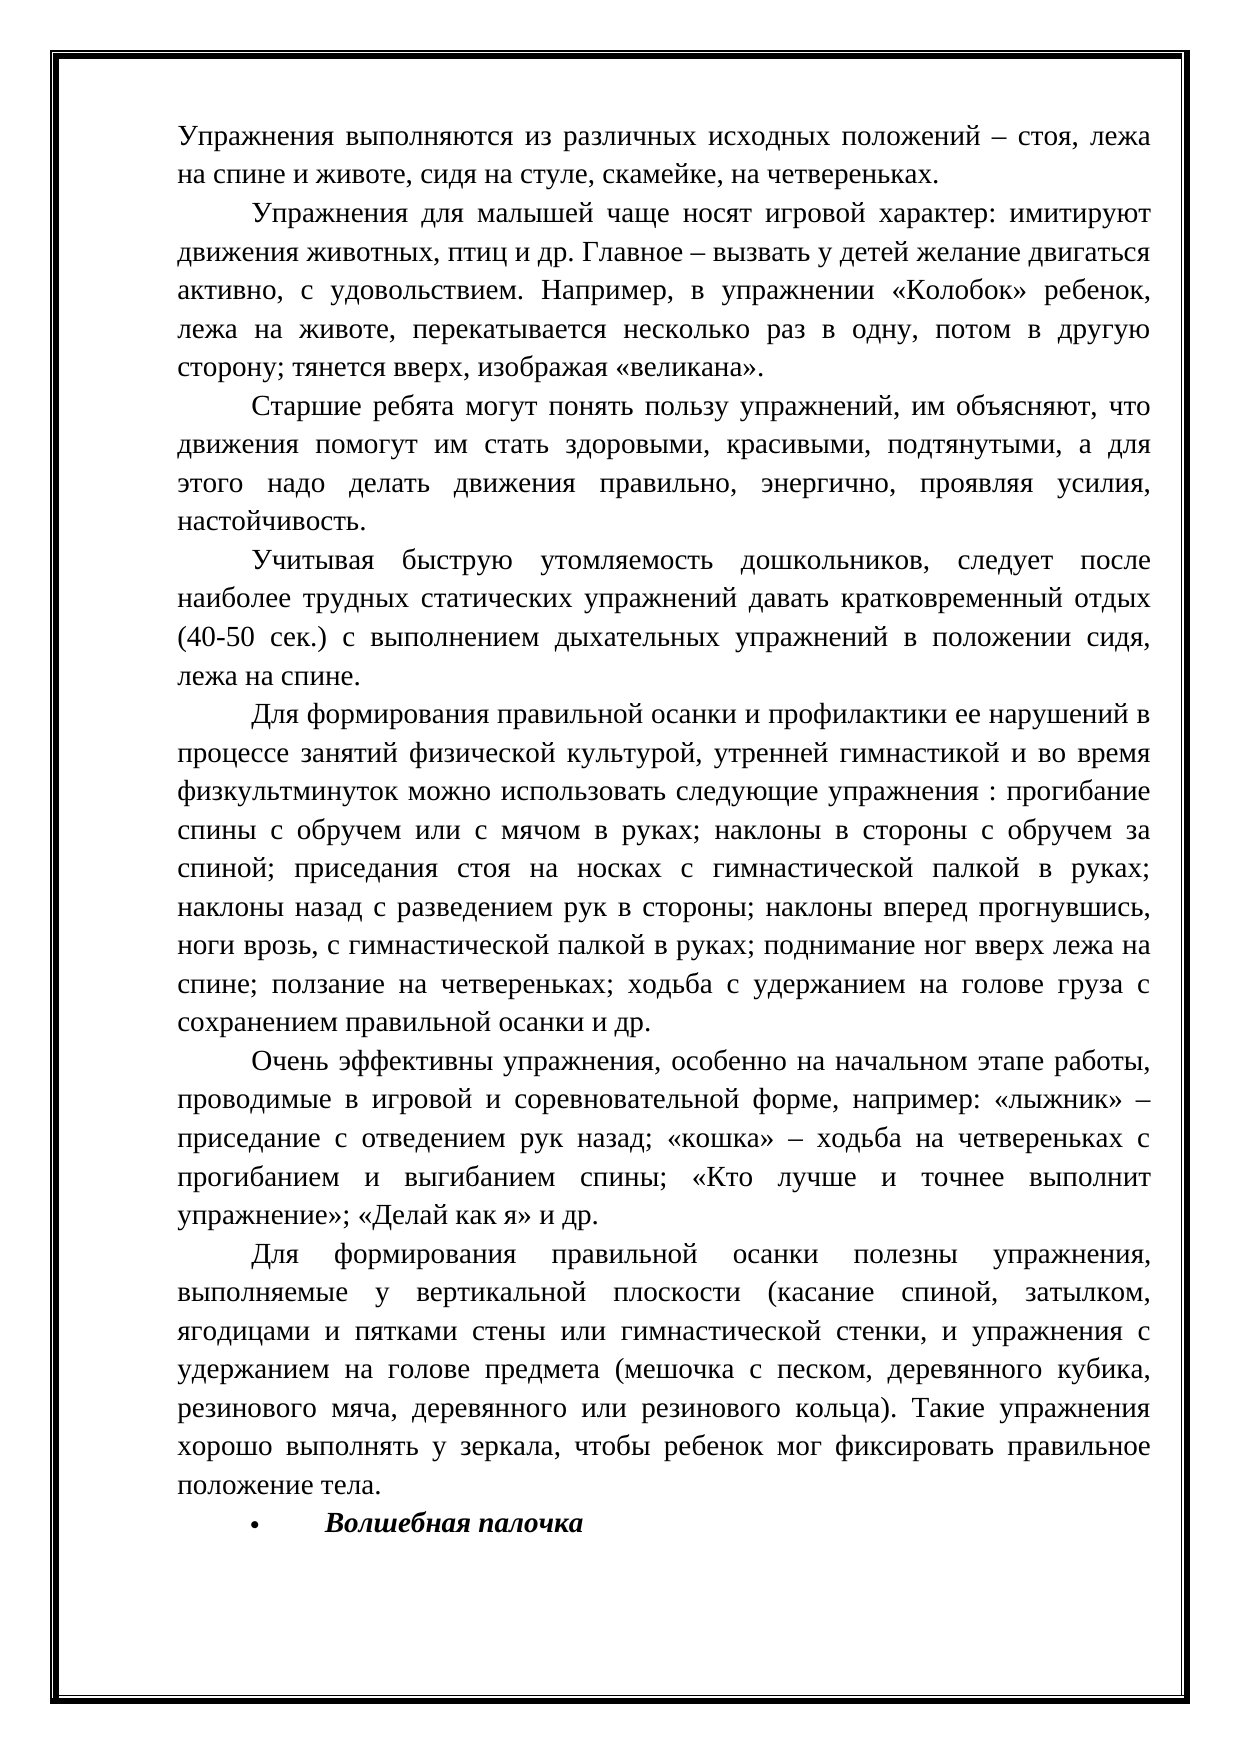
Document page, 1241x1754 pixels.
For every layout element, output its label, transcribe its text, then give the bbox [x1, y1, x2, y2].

text Учитывая быструю утомляемость дошкольников, следует после наиболее трудных статических упражнений давать кратковременный отдых (40-50 сек.) с выполнением дыхательных упражнений в положении сидя, лежа на спине. [177, 542, 1152, 691]
text Упражнения для малышей чаще носят игровой характер: имитируют движения животных, птиц и др. Главное – вызвать у детей желание двигаться активно, с удовольствием. Например, в упражнении «Колобок» ребенок, лежа на животе, перекатывается несколько раз в одну, потом в другую сторону; тянется вверх, изображая «великана». [177, 195, 1152, 383]
text Очень эффективны упражнения, особенно на начальном этапе работы, проводимые в игровой и соревновательной форме, например: «лыжник» – приседание с отведением рук назад; «кошка» – ходьба на четвереньках с прогибанием и выгибанием спины; «Кто лучше и точнее выполнит упражнение»; «Делай как я» и др. [177, 1043, 1152, 1231]
list Волшебная палочка [177, 1506, 1152, 1539]
text Старшие ребята могут понять пользу упражнений, им объясняют, что движения помогут им стать здоровыми, красивыми, подтянутыми, а для этого надо делать движения правильно, энергично, проявляя усилия, настойчивость. [177, 388, 1152, 537]
text Для формирования правильной осанки полезны упражнения, выполняемые у вертикальной плоскости (касание спиной, затылком, ягодицами и пятками стены или гимнастической стенки, и упражнения с удержанием на голове предмета (мешочка с песком, деревянного кубика, резинового мяча, деревянного или резинового кольца). Такие упражнения хорошо выполнять у зеркала, чтобы ребенок мог фиксировать правильное положение тела. [177, 1236, 1152, 1501]
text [177, 118, 1152, 190]
text Для формирования правильной осанки и профилактики ее нарушений в процессе занятий физической культурой, утренней гимнастикой и во время физкультминуток можно использовать следующие упражнения : прогибание спины с обручем или с мячом в руках; наклоны в стороны с обручем за спиной; приседания стоя на носках с гимнастической палкой в руках; наклоны назад с разведением рук в стороны; наклоны вперед прогнувшись, ноги врозь, с гимнастической палкой в руках; поднимание ног вверх лежа на спине; ползание на четвереньках; ходьба с удержанием на голове груза с сохранением правильной осанки и др. [177, 696, 1152, 1038]
